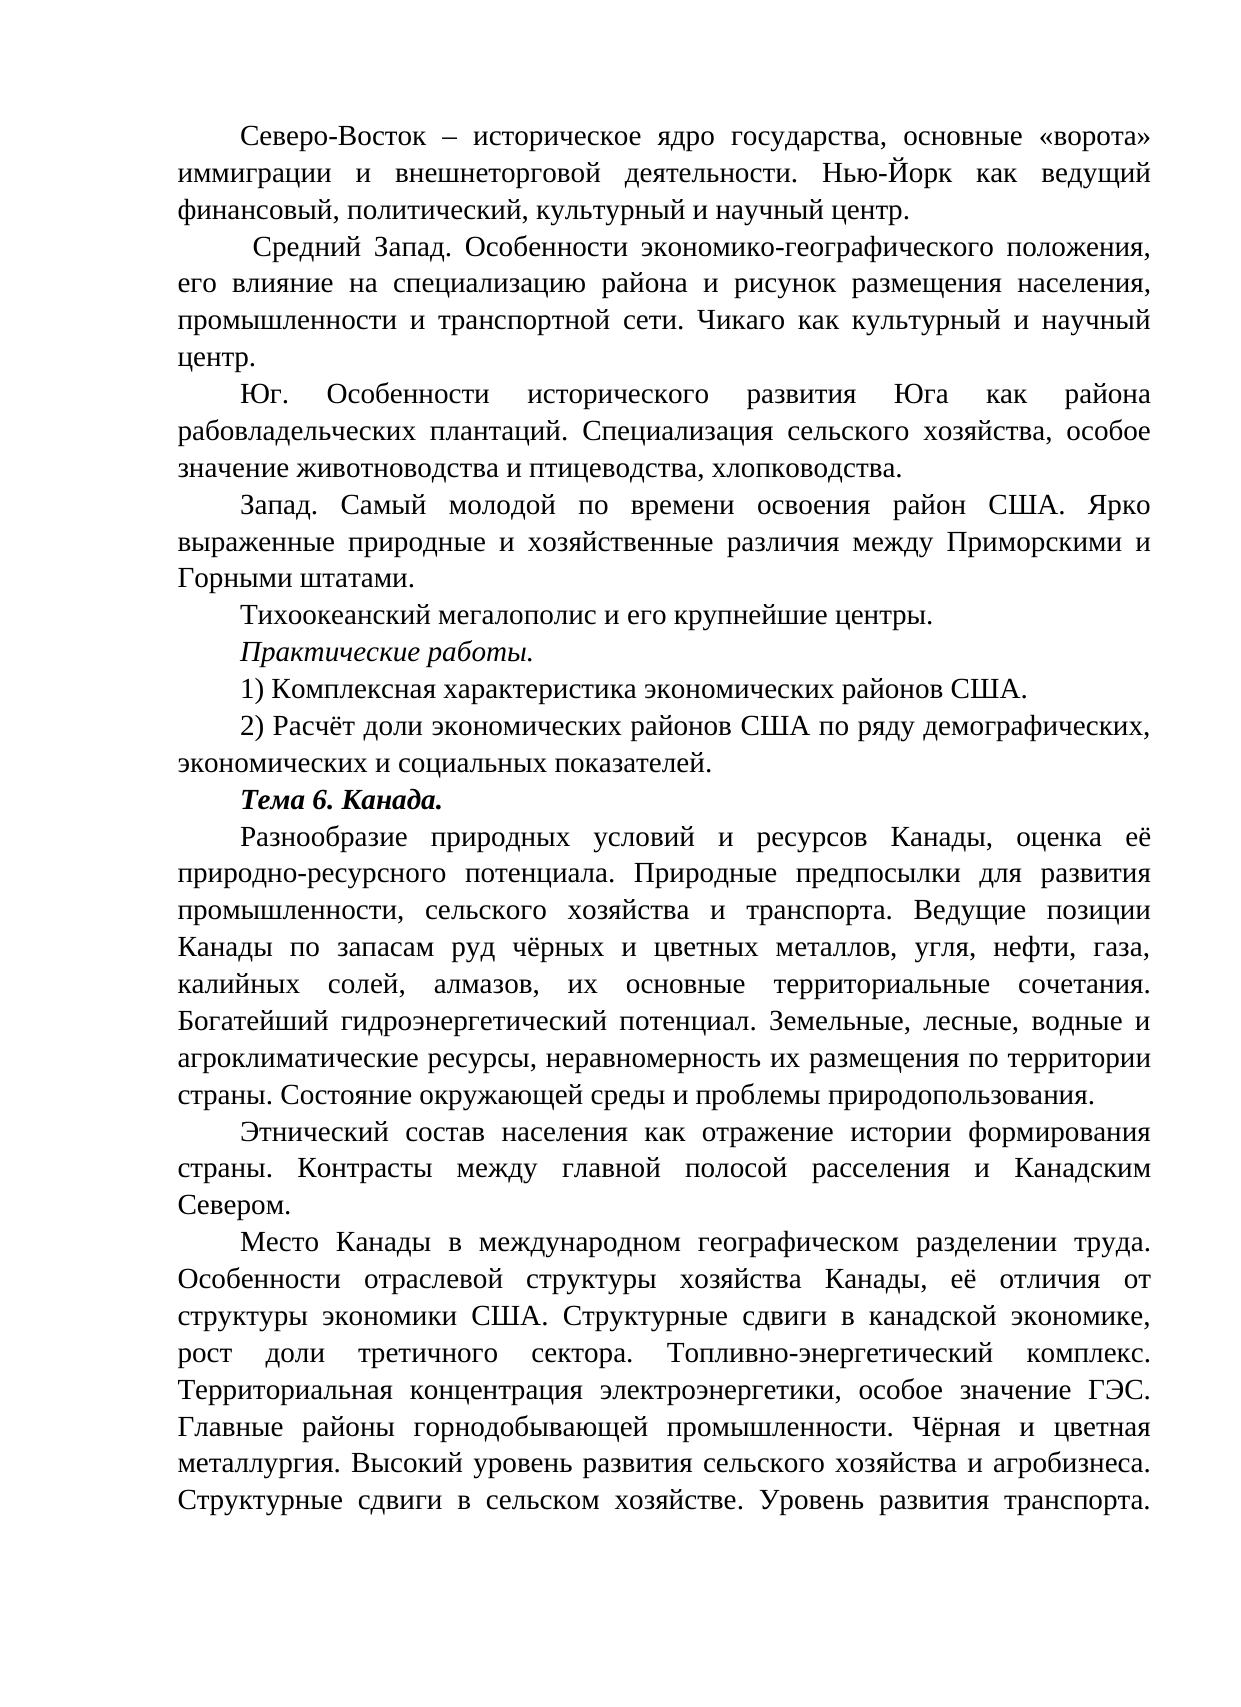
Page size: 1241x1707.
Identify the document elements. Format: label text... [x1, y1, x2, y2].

text Этнический состав населения как отражение истории формирования страны. Контрасты между главной полосой расселения и Канадским Севером. [177, 1114, 1152, 1221]
text Средний Запад. Особенности экономико-географического положения, его влияние на специализацию района и рисунок размещения населения, промышленности и транспортной сети. Чикаго как культурный и научный центр. [177, 229, 1152, 373]
text Практические работы. [177, 634, 1152, 668]
text Северо-Восток – историческое ядро государства, основные «ворота» иммиграции и внешнеторговой деятельности. Нью-Йорк как ведущий финансовый, политический, культурный и научный центр. [177, 118, 1152, 225]
text Тихоокеанский мегалополис и его крупнейшие центры. [177, 597, 1152, 631]
text Тема 6. Канада. [177, 782, 1152, 815]
text 2) Расчёт доли экономических районов США по ряду демографических, экономических и социальных показателей. [177, 708, 1152, 778]
text Разнообразие природных условий и ресурсов Канады, оценка её природно-ресурсного потенциала. Природные предпосылки для развития промышленности, сельского хозяйства и транспорта. Ведущие позиции Канады по запасам руд чёрных и цветных металлов, угля, нефти, газа, калийных солей, алмазов, их основные территориальные сочетания. Богатейший гидроэнергетический потенциал. Земельные, лесные, водные и агроклиматические ресурсы, неравномерность их размещения по территории страны. Состояние окружающей среды и проблемы природопользования. [177, 819, 1152, 1110]
text Запад. Самый молодой по времени освоения район США. Ярко выраженные природные и хозяйственные различия между Приморскими и Горными штатами. [177, 487, 1152, 594]
text 1) Комплексная характеристика экономических районов США. [177, 671, 1152, 705]
text Юг. Особенности исторического развития Юга как района рабовладельческих плантаций. Специализация сельского хозяйства, особое значение животноводства и птицеводства, хлопководства. [177, 376, 1152, 483]
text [177, 1224, 1152, 1516]
